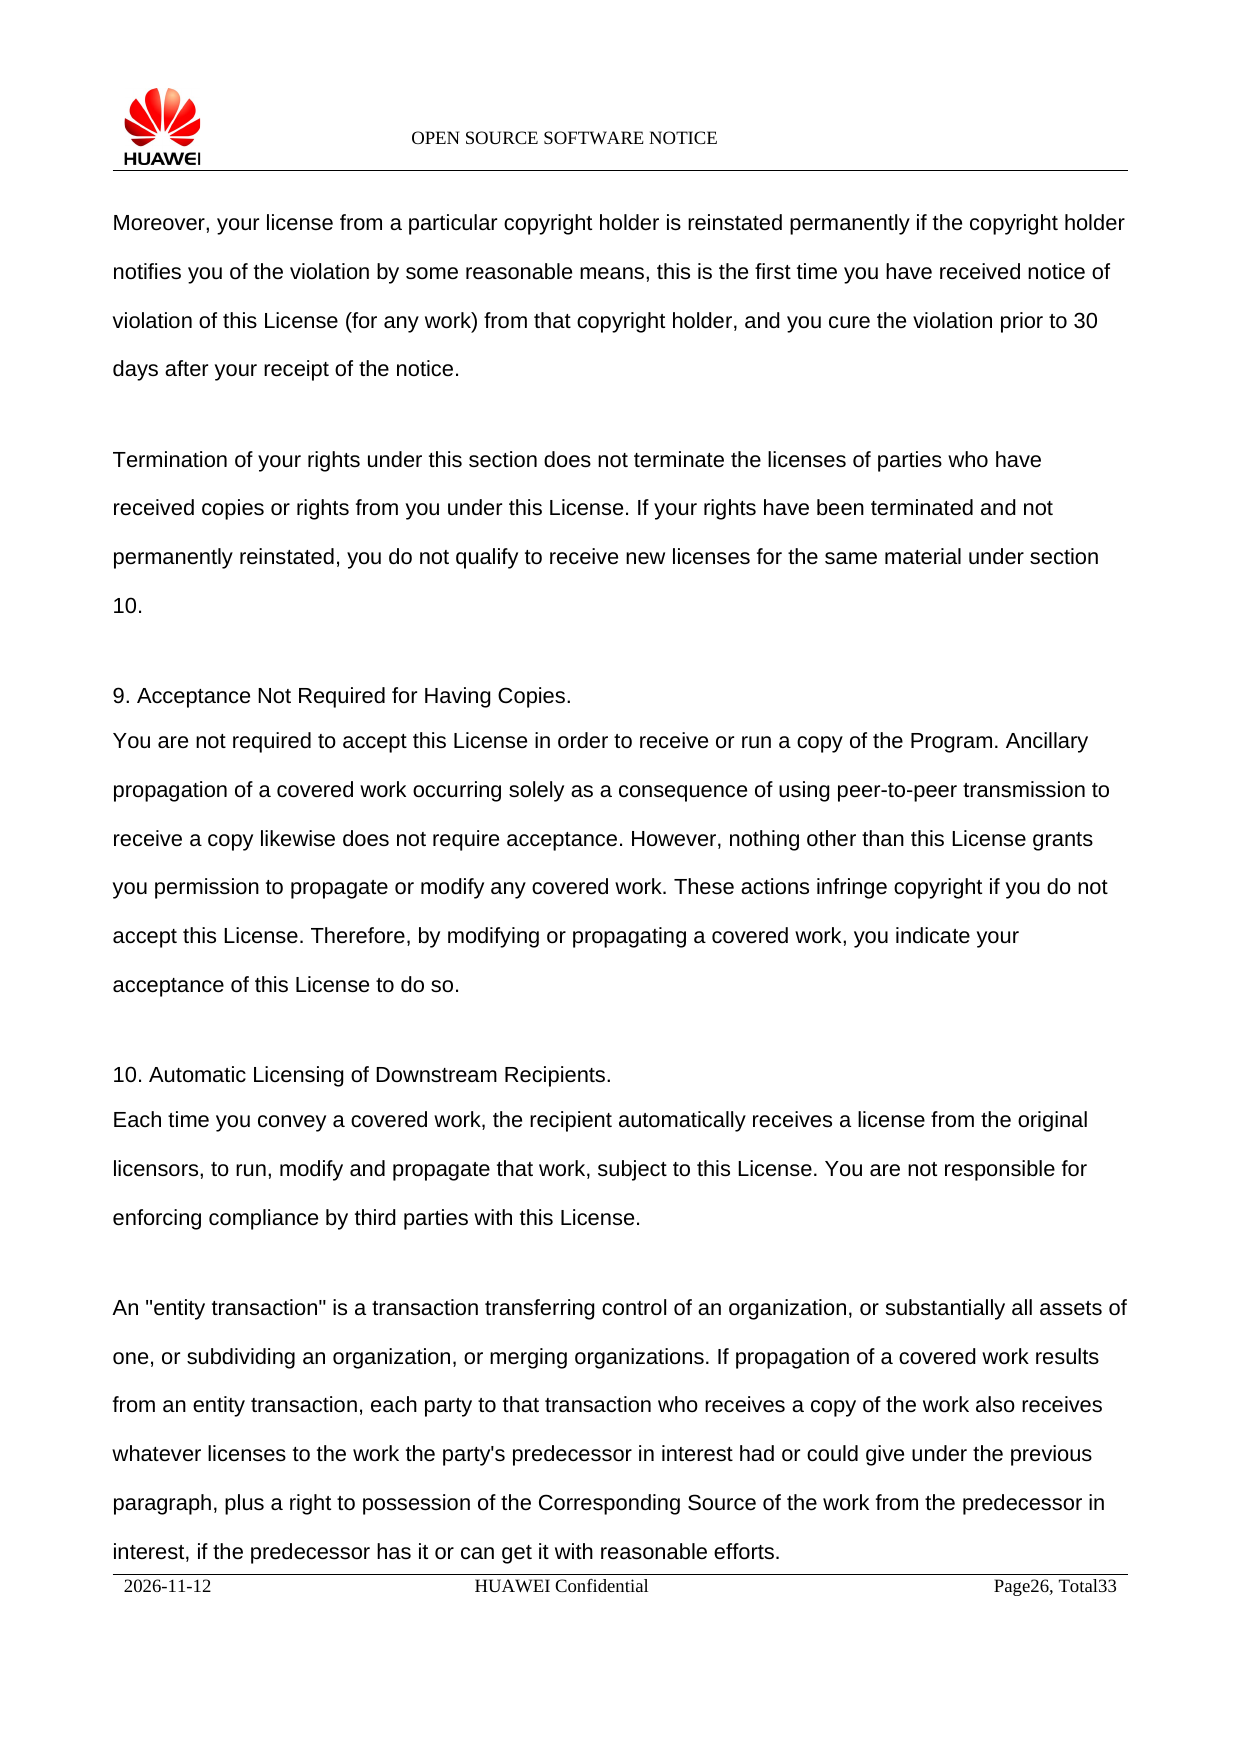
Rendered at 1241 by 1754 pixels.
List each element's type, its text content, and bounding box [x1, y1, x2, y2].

text Each time you convey a covered work, the recipient automatically receives a license from the original licensors, to run, modify and propagate that work, subject to this License. You are not responsible for enforcing compliance by third parties with this License. [112, 1103, 1128, 1233]
text You are not required to accept this License in order to receive or run a copy of the Program. Ancillary propagation of a covered work occurring solely as a consequence of using peer-to-peer transmission to receive a copy likewise does not require acceptance. However, nothing other than this License grants you permission to propagate or modify any covered work. These actions infringe copyright if you do not accept this License. Therefore, by modifying or propagating a covered work, you indicate your acceptance of this License to do so. [112, 724, 1128, 1001]
text Termination of your rights under this section does not terminate the licenses of parties who have received copies or rights from you under this License. If your rights have been terminated and not permanently reinstated, you do not qualify to receive new licenses for the same material under section 10. [112, 443, 1128, 622]
text An "entity transaction" is a transaction transferring control of an organization, or substantially all assets of one, or subdividing an organization, or merging organizations. If propagation of a covered work results from an entity transaction, each party to that transaction who receives a copy of the work also receives whatever licenses to the work the party's predecessor in interest had or could give under the previous paragraph, plus a right to possession of the Corresponding Source of the work from the predecessor in interest, if the predecessor has it or can get it with reasonable efforts. [112, 1291, 1128, 1567]
picture [124, 88, 201, 165]
text 9. Acceptance Not Required for Having Copies. [112, 679, 1128, 712]
text 10. Automatic Licensing of Downstream Recipients. [112, 1058, 1128, 1091]
text Moreover, your license from a particular copyright holder is reinstated permanently if the copyright holder notifies you of the violation by some reasonable means, this is the first time you have received notice of violation of this License (for any work) from that copyright holder, and you cure the violation prior to 30 days after your receipt of the notice. [112, 206, 1128, 385]
